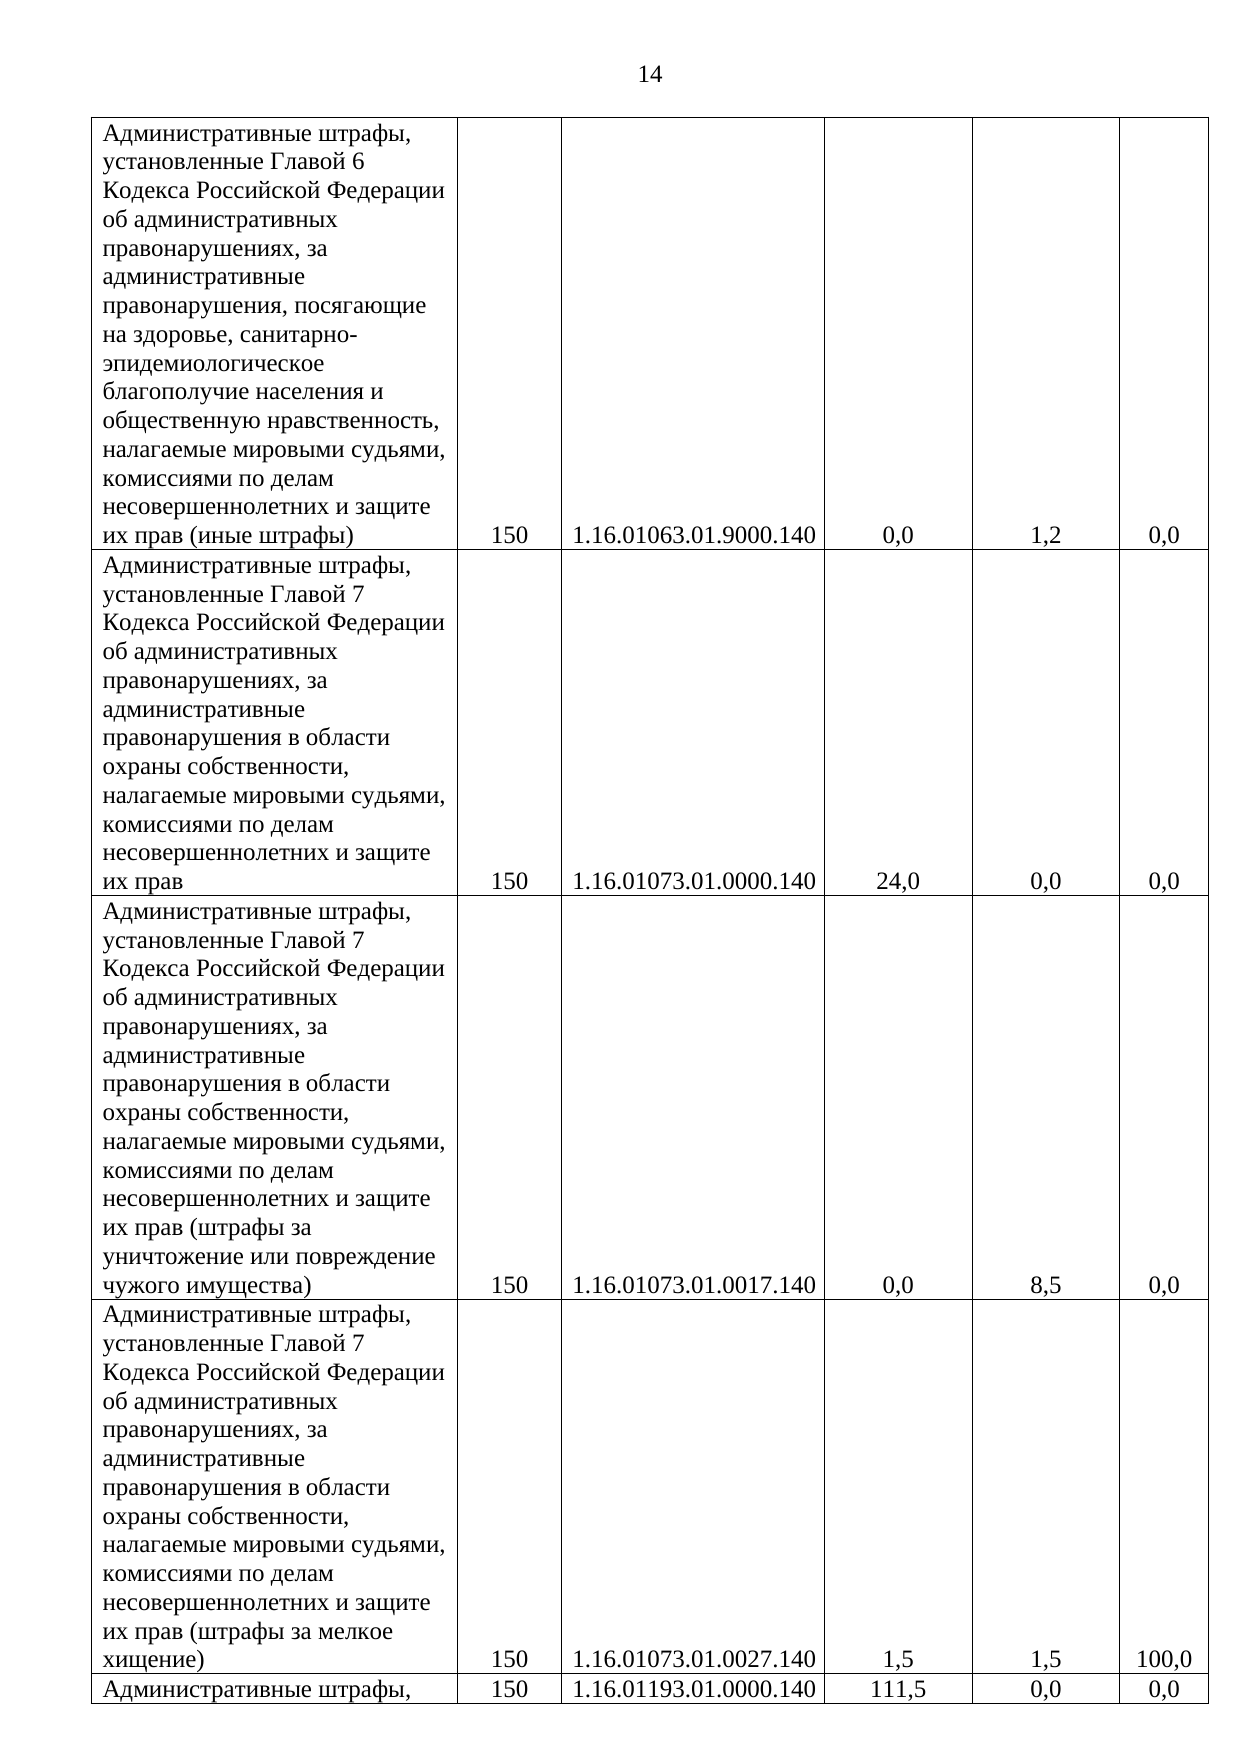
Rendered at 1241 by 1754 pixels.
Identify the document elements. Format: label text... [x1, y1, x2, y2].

table_cell 150 [458, 1300, 561, 1673]
table_cell 0,0 [1120, 1674, 1208, 1703]
table_cell 1.16.01073.01.0027.140 [562, 1300, 824, 1673]
table_cell 0,0 [825, 118, 972, 549]
table_cell 0,0 [973, 1674, 1119, 1703]
table_cell 0,0 [973, 550, 1119, 895]
table_cell Административные штрафы, установленные Главой 7 Кодекса Российской Федерации об административных правонарушениях, за административные правонарушения в области охраны собственности, налагаемые мировыми судьями, комиссиями по делам несовершеннолетних и защите их прав (штрафы за мелкое хищение) [92, 1300, 457, 1673]
table_cell 150 [458, 550, 561, 895]
table_cell 150 [458, 118, 561, 549]
table_cell 8,5 [973, 896, 1119, 1298]
table_cell 1.16.01063.01.9000.140 [562, 118, 824, 549]
table_cell Административные штрафы, установленные Главой 6 Кодекса Российской Федерации об административных правонарушениях, за административные правонарушения, посягающие на здоровье, санитарно-эпидемиологическое благополучие населения и общественную нравственность, налагаемые мировыми судьями, комиссиями по делам несовершеннолетних и защите их прав (иные штрафы) [92, 118, 457, 549]
table_cell 150 [458, 1674, 561, 1703]
table_cell Административные штрафы, установленные Главой 7 Кодекса Российской Федерации об административных правонарушениях, за административные правонарушения в области охраны собственности, налагаемые мировыми судьями, комиссиями по делам несовершеннолетних и защите их прав [92, 550, 457, 895]
table_cell 1,2 [973, 118, 1119, 549]
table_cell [92, 1674, 457, 1703]
table_cell 100,0 [1120, 1300, 1208, 1673]
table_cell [562, 1674, 824, 1703]
table_cell 1.16.01073.01.0000.140 [562, 550, 824, 895]
table_cell 0,0 [1120, 118, 1208, 549]
table_cell 1,5 [825, 1300, 972, 1673]
table_cell 111,5 [825, 1674, 972, 1703]
table_cell 0,0 [1120, 896, 1208, 1298]
table_cell 1.16.01073.01.0017.140 [562, 896, 824, 1298]
table_cell 150 [458, 896, 561, 1298]
table_cell 0,0 [1120, 550, 1208, 895]
table_cell 1,5 [973, 1300, 1119, 1673]
table_cell 24,0 [825, 550, 972, 895]
table_cell Административные штрафы, установленные Главой 7 Кодекса Российской Федерации об административных правонарушениях, за административные правонарушения в области охраны собственности, налагаемые мировыми судьями, комиссиями по делам несовершеннолетних и защите их прав (штрафы за уничтожение или повреждение чужого имущества) [92, 896, 457, 1298]
table_cell 0,0 [825, 896, 972, 1298]
